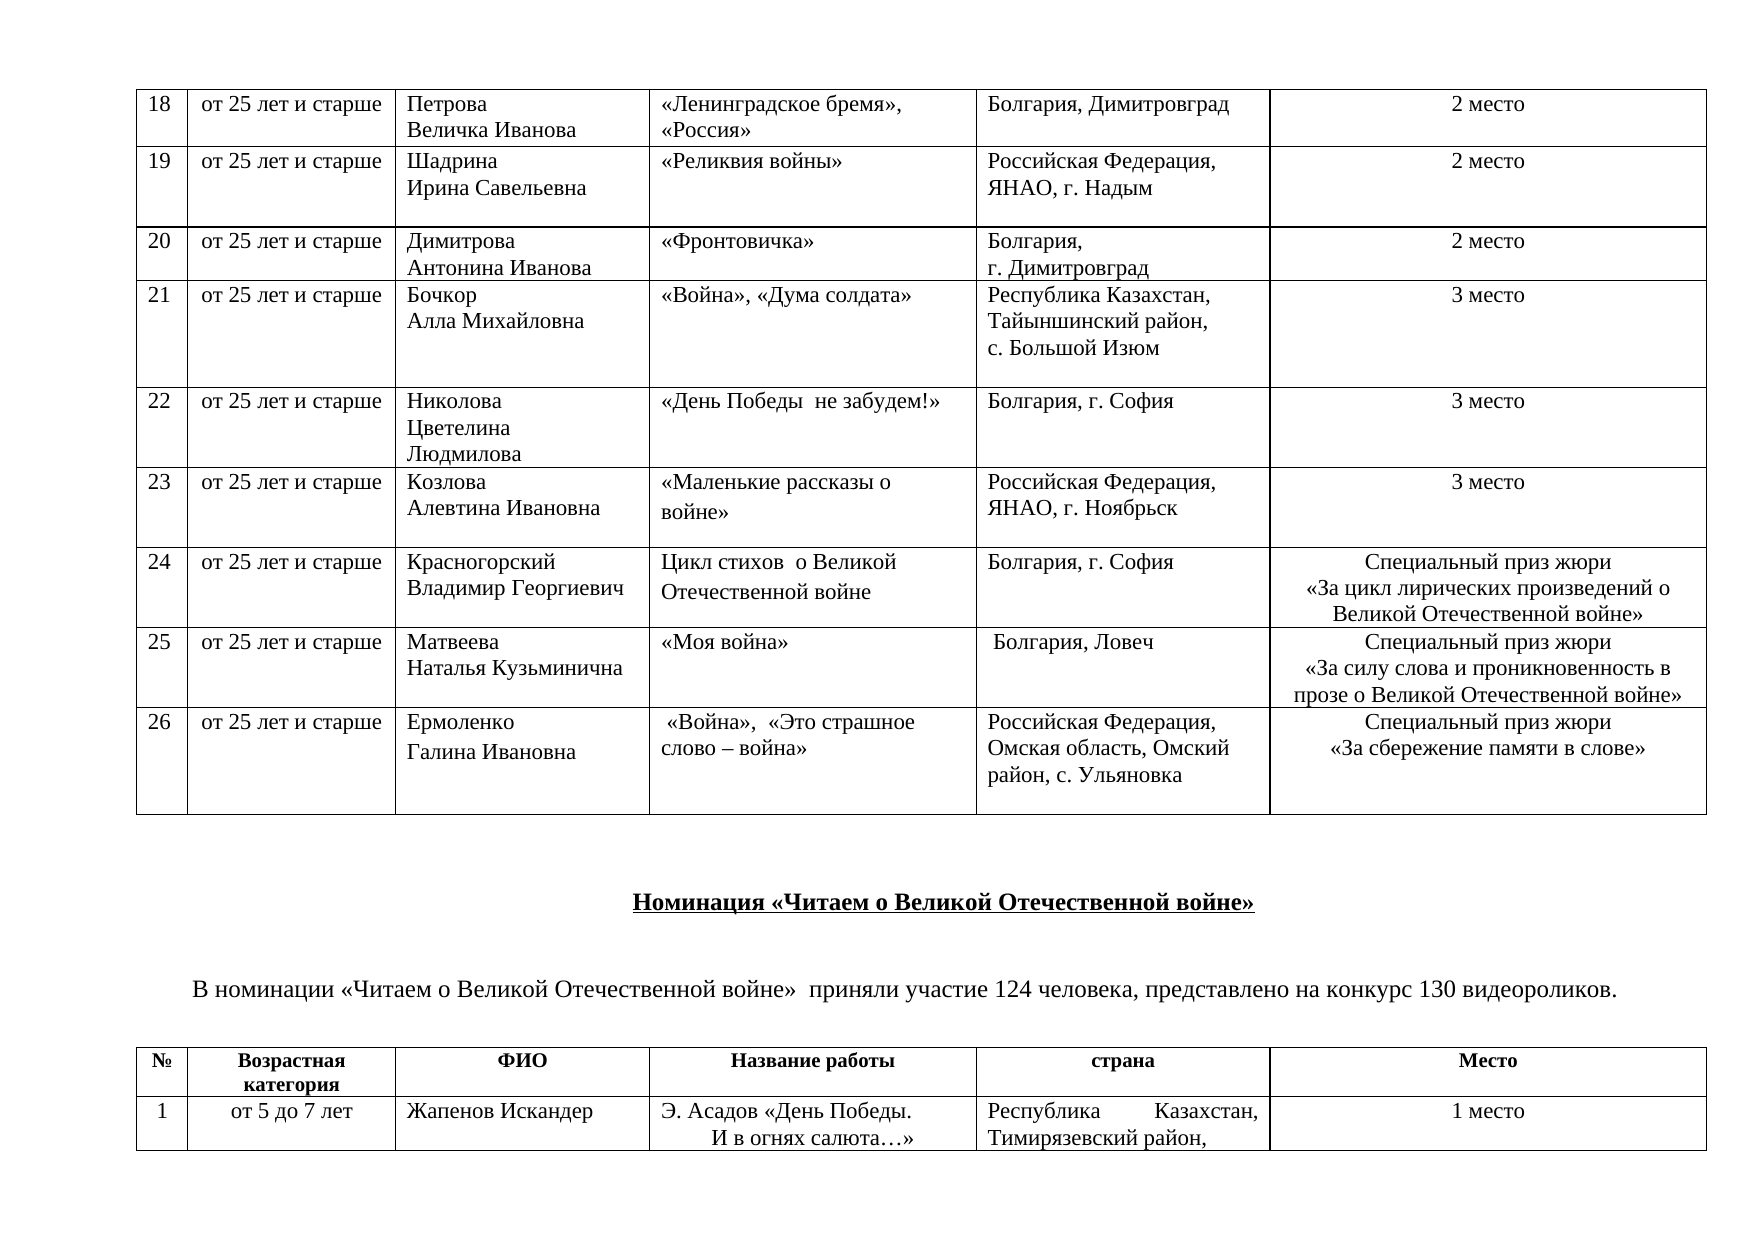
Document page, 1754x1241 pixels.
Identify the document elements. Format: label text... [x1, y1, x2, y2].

table_cell от 25 лет и старше [188, 90, 395, 146]
table_cell Болгария, г. София [977, 388, 1269, 467]
table_cell 25 [137, 628, 187, 707]
table_cell Специальный приз жюри «За цикл лирических произведений о Великой Отечественной войне» [1271, 548, 1706, 627]
table_cell 20 [137, 228, 187, 280]
table_cell Ермоленко Галина Ивановна [396, 708, 649, 813]
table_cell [977, 1097, 1269, 1150]
table_cell Специальный приз жюри «За силу слова и проникновенность в прозе о Великой Отечественной войне» [1271, 628, 1706, 707]
table_cell Болгария, г. Димитровград [977, 228, 1269, 280]
table_cell Димитрова Антонина Иванова [396, 228, 649, 280]
table_cell 3 место [1271, 281, 1706, 387]
table_cell Республика Казахстан, Тайыншинский район, с. Большой Изюм [977, 281, 1269, 387]
table_cell 2 место [1271, 228, 1706, 280]
table_header Возрастная категория [188, 1048, 395, 1096]
table_cell от 25 лет и старше [188, 147, 395, 226]
table_cell от 5 до 7 лет [188, 1097, 395, 1150]
table_cell 3 место [1271, 388, 1706, 467]
table_cell от 25 лет и старше [188, 281, 395, 387]
table_cell Петрова Величка Иванова [396, 90, 649, 146]
table_cell 2 место [1271, 147, 1706, 226]
table_cell 1 место [1271, 1097, 1706, 1150]
table_cell от 25 лет и старше [188, 708, 395, 813]
table_cell Российская Федерация, ЯНАО, г. Ноябрьск [977, 468, 1269, 547]
table_cell Матвеева Наталья Кузьминична [396, 628, 649, 707]
table_cell Болгария, Ловеч [977, 628, 1269, 707]
table_cell Красногорский Владимир Георгиевич [396, 548, 649, 627]
table_header ФИО [396, 1048, 649, 1096]
table_cell Козлова Алевтина Ивановна [396, 468, 649, 547]
table_cell от 25 лет и старше [188, 628, 395, 707]
table_cell 21 [137, 281, 187, 387]
text Номинация «Читаем о Великой Отечественной войне» [118, 887, 1695, 916]
table_header Название работы [650, 1048, 976, 1096]
table_cell Бочкор Алла Михайловна [396, 281, 649, 387]
table_header Место [1271, 1048, 1706, 1096]
table_cell «Ленинградское бремя», «Россия» [650, 90, 976, 146]
table_cell от 25 лет и старше [188, 228, 395, 280]
table_cell Российская Федерация, Омская область, Омский район, с. Ульяновка [977, 708, 1269, 813]
table_cell «Война», «Это страшное слово – война» [650, 708, 976, 813]
table_cell 1 [137, 1097, 187, 1150]
table_cell 24 [137, 548, 187, 627]
table_cell от 25 лет и старше [188, 548, 395, 627]
table_cell Специальный приз жюри «За сбережение памяти в слове» [1271, 708, 1706, 813]
table_cell Цикл стихов о Великой Отечественной войне [650, 548, 976, 627]
table_cell 19 [137, 147, 187, 226]
table_cell 2 место [1271, 90, 1706, 146]
table_cell от 25 лет и старше [188, 468, 395, 547]
table_cell «Фронтовичка» [650, 228, 976, 280]
table_header страна [977, 1048, 1269, 1096]
table_cell от 25 лет и старше [188, 388, 395, 467]
table_cell 22 [137, 388, 187, 467]
table_cell Жапенов Искандер [396, 1097, 649, 1150]
text В номинации «Читаем о Великой Отечественной войне» приняли участие 124 человека, представлено на конкурс 130 видеороликов. [118, 974, 1695, 1003]
table_cell 18 [137, 90, 187, 146]
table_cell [650, 1097, 976, 1150]
table_cell Болгария, Димитровград [977, 90, 1269, 146]
table_cell 23 [137, 468, 187, 547]
table_cell «Война», «Дума солдата» [650, 281, 976, 387]
table_cell Российская Федерация, ЯНАО, г. Надым [977, 147, 1269, 226]
table_cell 26 [137, 708, 187, 813]
table_cell «Моя война» [650, 628, 976, 707]
table_header № [137, 1048, 187, 1096]
table_cell Николова Цветелина Людмилова [396, 388, 649, 467]
table_cell «Маленькие рассказы о войне» [650, 468, 976, 547]
table_cell 3 место [1271, 468, 1706, 547]
table_cell «День Победы не забудем!» [650, 388, 976, 467]
table_cell Болгария, г. София [977, 548, 1269, 627]
table_cell «Реликвия войны» [650, 147, 976, 226]
table_cell Шадрина Ирина Савельевна [396, 147, 649, 226]
